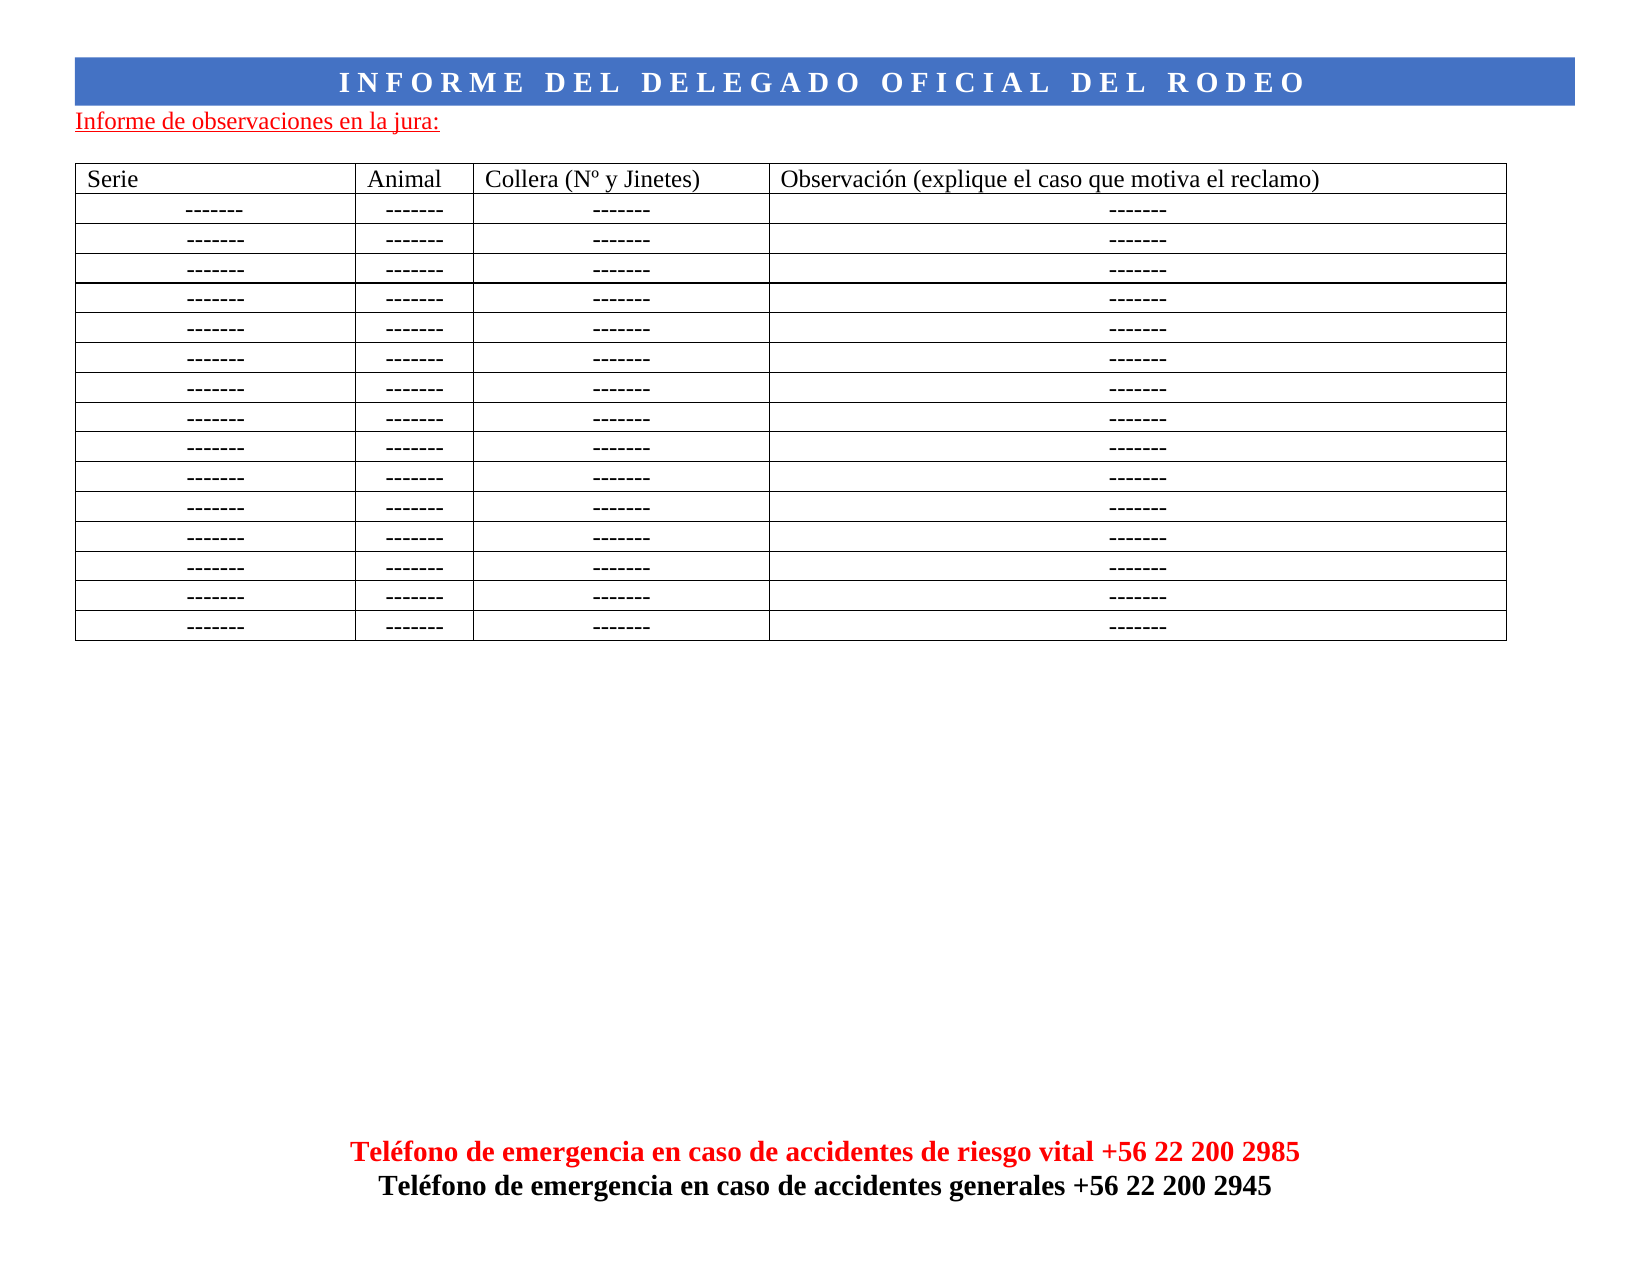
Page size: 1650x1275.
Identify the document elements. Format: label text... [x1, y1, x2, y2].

table_cell ------- [356, 313, 473, 342]
table_cell ------- [474, 313, 769, 342]
table_cell ------- [474, 284, 769, 312]
table_cell ------- [76, 224, 355, 253]
table_cell ------- [474, 611, 769, 640]
table_cell ------- [356, 403, 473, 431]
text Informe de observaciones en la jura: [75, 106, 1368, 134]
table_cell ------- [356, 581, 473, 610]
table_cell ------- [770, 611, 1506, 640]
table_cell ------- [76, 343, 355, 372]
table_cell ------- [356, 373, 473, 402]
table_cell ------- [770, 373, 1506, 402]
table_cell ------- [356, 224, 473, 253]
table_cell ------- [770, 403, 1506, 431]
table_cell ------- [770, 313, 1506, 342]
table_header Observación (explique el caso que motiva el reclamo) [770, 164, 1506, 193]
table_cell ------- [474, 462, 769, 491]
table_cell ------- [76, 313, 355, 342]
table_cell ------- [770, 552, 1506, 580]
table_cell ------- [76, 581, 355, 610]
table_cell ------- [474, 552, 769, 580]
table_cell ------- [76, 522, 355, 551]
table_cell ------- [76, 254, 355, 282]
table_cell ------- [770, 432, 1506, 461]
table_cell ------- [474, 403, 769, 431]
table_cell ------- [474, 373, 769, 402]
table_cell ------- [770, 224, 1506, 253]
table_cell ------- [356, 284, 473, 312]
table_cell ------- [474, 581, 769, 610]
table_cell ------- [356, 462, 473, 491]
table_cell ------- [474, 522, 769, 551]
table_cell ------- [76, 284, 355, 312]
table_cell ------- [474, 254, 769, 282]
table_cell ------- [356, 492, 473, 521]
table_cell ------- [76, 194, 355, 223]
table_cell ------- [474, 343, 769, 372]
table_cell ------- [76, 552, 355, 580]
table_cell ------- [76, 432, 355, 461]
table_cell ------- [474, 492, 769, 521]
table_cell ------- [770, 581, 1506, 610]
table_cell ------- [76, 492, 355, 521]
table_cell ------- [770, 462, 1506, 491]
table_cell ------- [76, 611, 355, 640]
table_cell ------- [770, 343, 1506, 372]
table_cell ------- [356, 194, 473, 223]
table_header Serie [76, 164, 355, 193]
table_cell ------- [356, 432, 473, 461]
table_cell ------- [76, 373, 355, 402]
table_cell ------- [356, 552, 473, 580]
table_cell ------- [770, 194, 1506, 223]
table_cell ------- [356, 254, 473, 282]
table_cell ------- [76, 462, 355, 491]
table_cell ------- [474, 224, 769, 253]
table_cell ------- [356, 611, 473, 640]
table_cell ------- [770, 492, 1506, 521]
table_cell ------- [770, 254, 1506, 282]
table_cell ------- [76, 403, 355, 431]
table_header Animal [356, 164, 473, 193]
table_cell ------- [770, 522, 1506, 551]
table_cell ------- [474, 432, 769, 461]
table_header Collera (Nº y Jinetes) [474, 164, 769, 193]
table_cell ------- [474, 194, 769, 223]
table_cell ------- [356, 343, 473, 372]
table_cell ------- [770, 284, 1506, 312]
table_cell ------- [356, 522, 473, 551]
